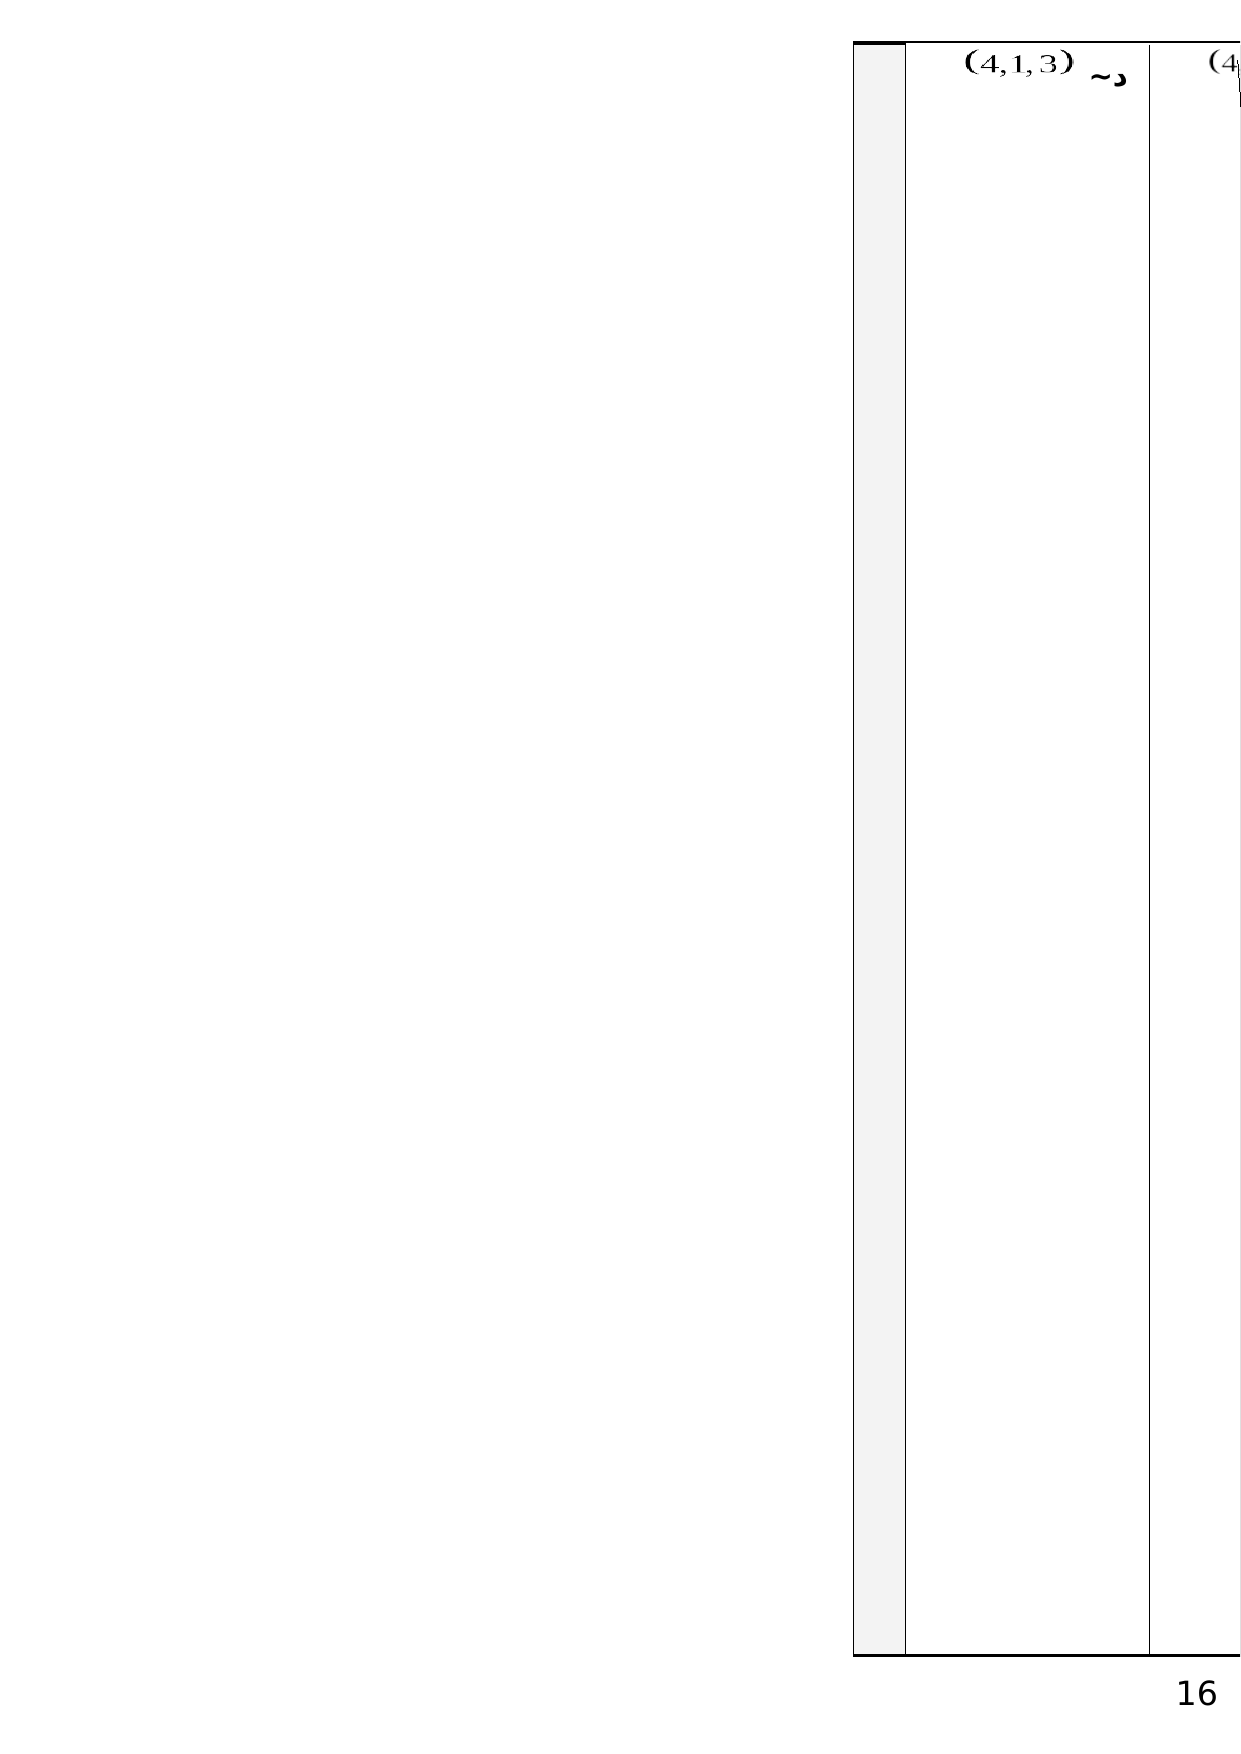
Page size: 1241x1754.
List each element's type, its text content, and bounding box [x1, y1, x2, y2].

table_cell [854, 45, 905, 1654]
table_cell <~ [1149, 43, 1240, 1654]
table_cell د~ [906, 43, 1149, 1654]
